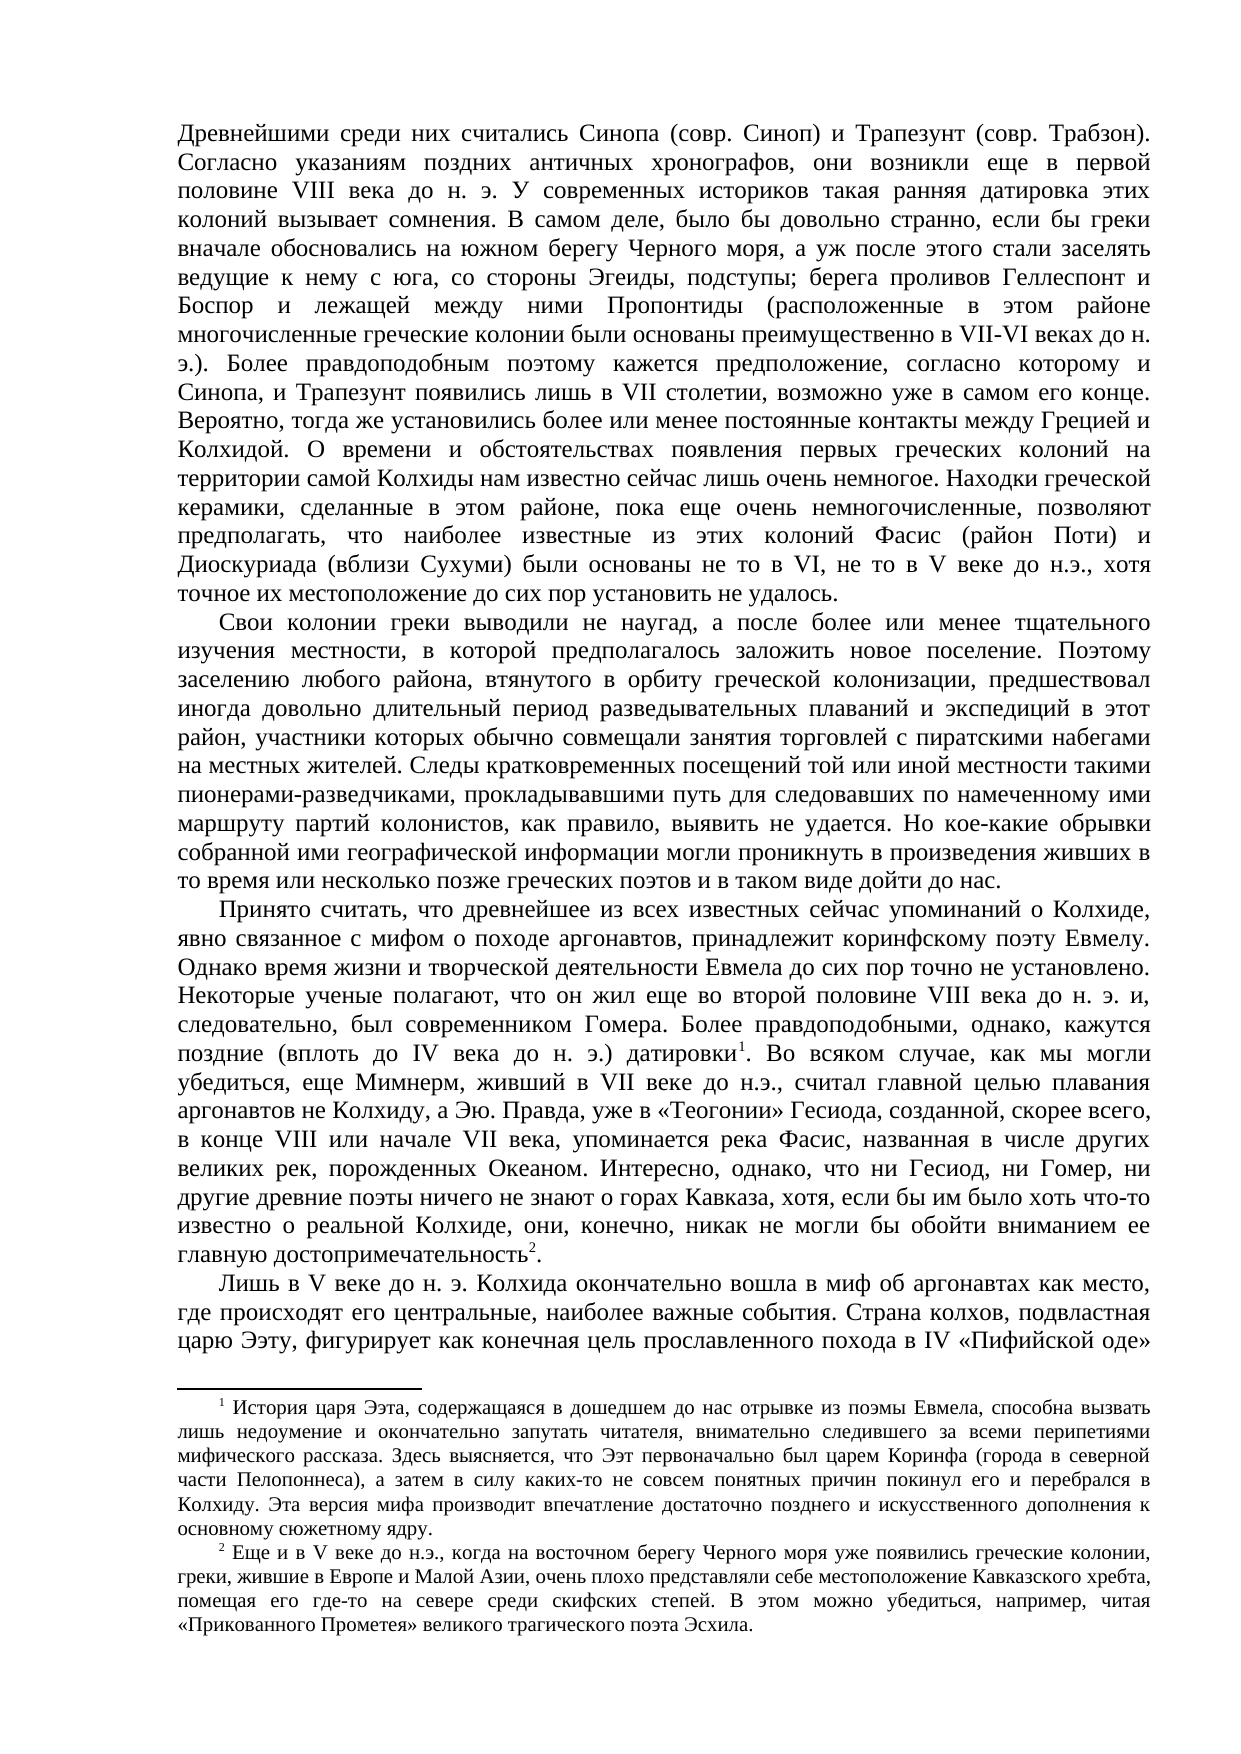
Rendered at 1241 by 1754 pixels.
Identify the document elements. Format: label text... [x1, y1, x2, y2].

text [177, 1268, 1152, 1354]
text Свои колонии греки выводили не наугад, а после более или менее тщательного изучения местности, в которой предполагалось заложить новое поселение. Поэтому заселению любого района, втянутого в орбиту греческой колонизации, предшествовал иногда довольно длительный период разведывательных плаваний и экспедиций в этот район, участники которых обычно совмещали занятия торговлей с пиратскими набегами на местных жителей. Следы кратковременных посещений той или иной местности такими пионерами-разведчиками, прокладывавшими путь для следовавших по намеченному ими маршруту партий колонистов, как правило, выявить не удается. Но кое-какие обрывки собранной ими географической информации могли проникнуть в произведения живших в то время или несколько позже греческих поэтов и в таком виде дойти до нас. [177, 607, 1152, 894]
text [177, 118, 1152, 607]
text Принято считать, что древнейшее из всех известных сейчас упоминаний о Колхиде, явно связанное с мифом о походе аргонавтов, принадлежит коринфскому поэту Евмелу. Однако время жизни и творческой деятельности Евмела до сих пор точно не установлено. Некоторые ученые полагают, что он жил еще во второй половине VIII века до н. э. и, следовательно, был современником Гомера. Более правдоподобными, однако, кажутся поздние (вплоть до IV века до н. э.) датировки. Во всяком случае, как мы могли убедиться, еще Мимнерм, живший в VII веке до н.э., считал главной целью плавания аргонавтов не Колхиду, а Эю. Правда, уже в «Теогонии» Гесиода, созданной, скорее всего, в конце VIII или начале VII века, упоминается река Фасис, названная в числе других великих рек, порожденных Океаном. Интересно, однако, что ни Гесиод, ни Гомер, ни другие древние поэты ничего не знают о горах Кавказа, хотя, если бы им было хоть что-то известно о реальной Колхиде, они, конечно, никак не могли бы обойти вниманием ее главную достопримечательность. [177, 894, 1152, 1268]
